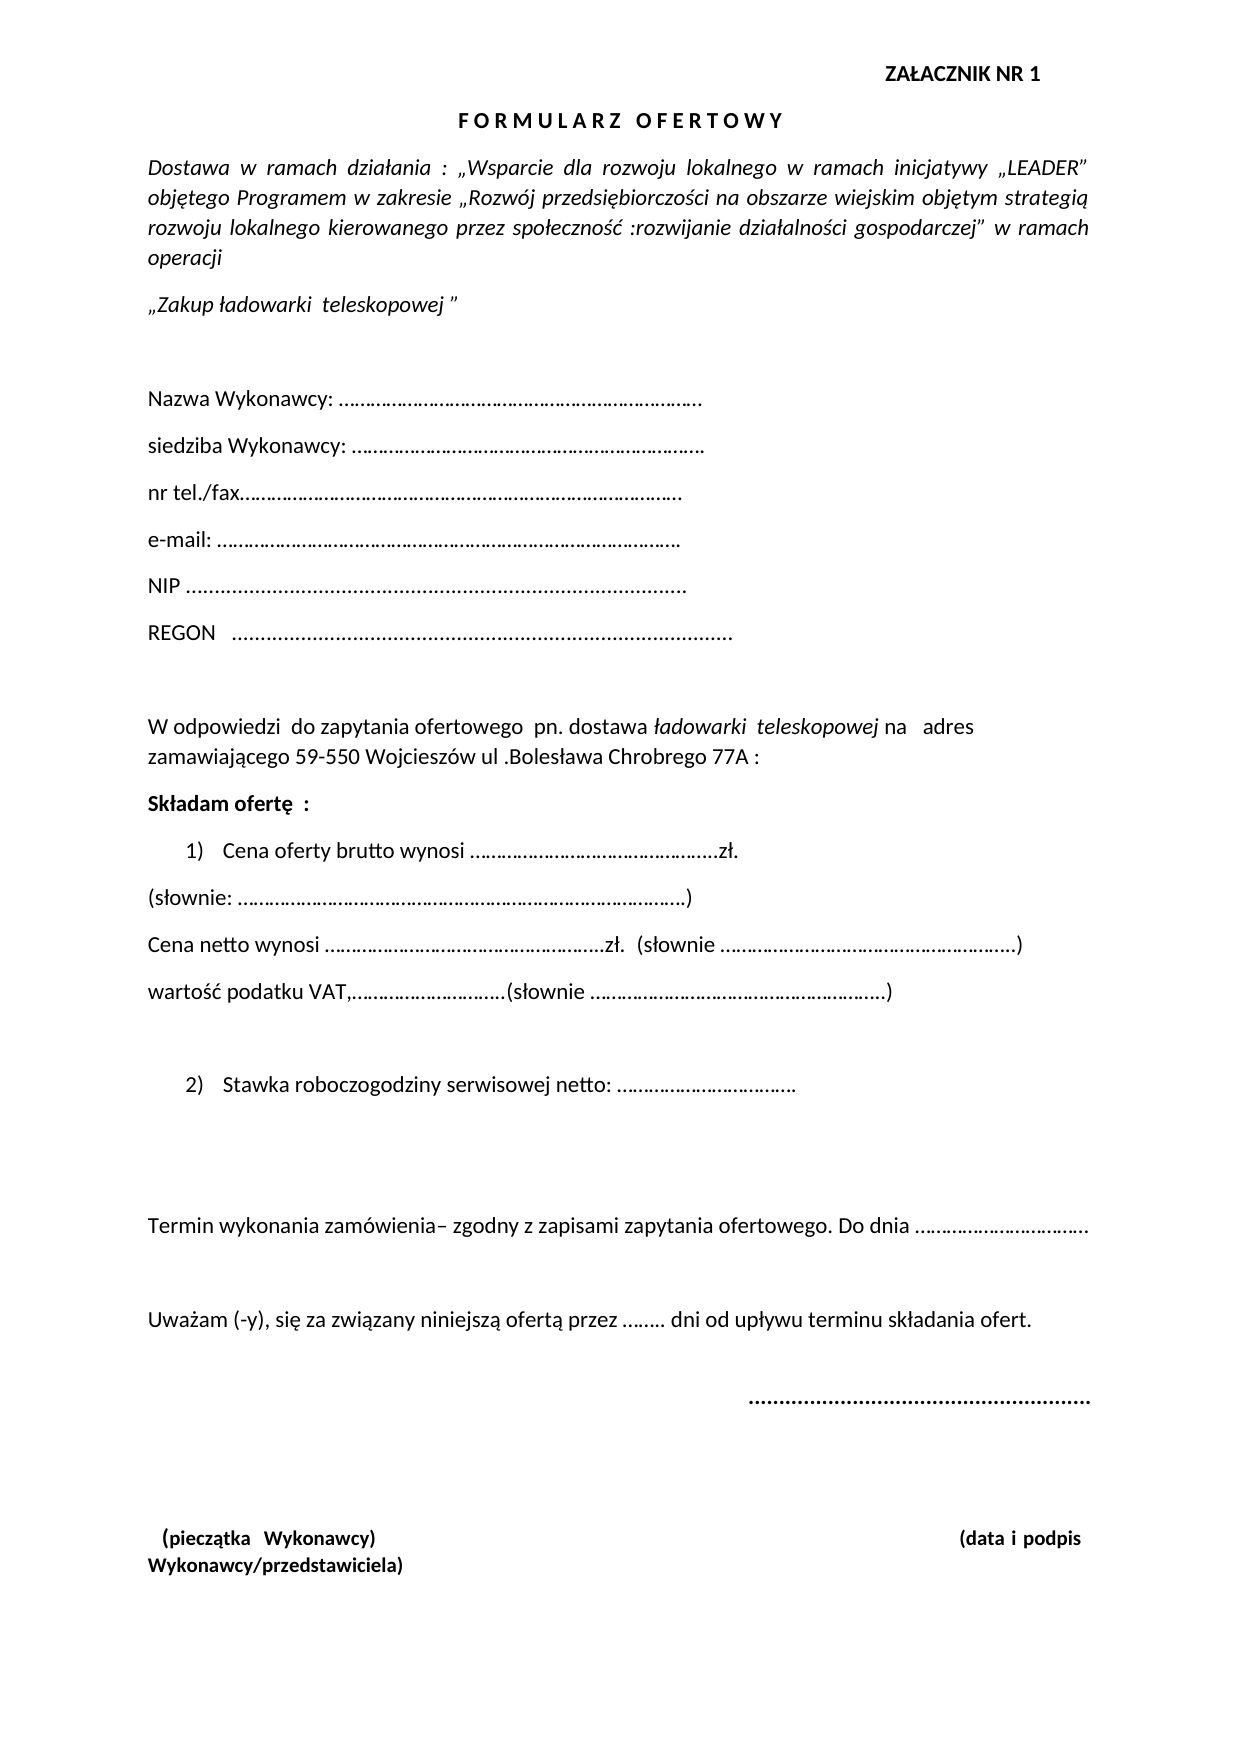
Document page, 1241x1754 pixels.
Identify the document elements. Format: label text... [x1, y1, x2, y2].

text Dostawa w ramach działania : „Wsparcie dla rozwoju lokalnego w ramach inicjatywy „LEADER” objętego Programem w zakresie „Rozwój przedsiębiorczości na obszarze wiejskim objętym strategią rozwoju lokalnego kierowanego przez społeczność :rozwijanie działalności gospodarczej” w ramach operacji [148, 153, 1092, 271]
text e-mail: ……………………………………………………………………………. [148, 525, 1092, 553]
text REGON ....................................................................................... [148, 618, 1092, 646]
list Cena oferty brutto wynosi ………………………………………..zł. [185, 836, 1092, 864]
text wartość podatku VAT,………………………..(słownie ………………………………………………..) [148, 977, 1092, 1005]
text nr tel./fax………………………………………………………………………… [148, 478, 1092, 506]
text (pieczątka Wykonawcy) (data i podpis Wykonawcy/przedstawiciela) [148, 1523, 1092, 1578]
text Składam ofertę : [148, 789, 1092, 817]
text ZAŁACZNIK NR 1 [885, 59, 1092, 87]
text „Zakup ładowarki teleskopowej ” [148, 290, 1092, 318]
text (słownie: ………………………………………………………………………….) [148, 883, 1092, 911]
text NIP ....................................................................................... [148, 572, 1092, 599]
list Stawka roboczogodziny serwisowej netto: ……………………………. [185, 1071, 1092, 1098]
text Termin wykonania zamówienia– zgodny z zapisami zapytania ofertowego. Do dnia …………………………… [148, 1211, 1092, 1239]
text ........................................................ [516, 1352, 1092, 1410]
text siedziba Wykonawcy: …………………………………………………………. [148, 431, 1092, 459]
text F O R M U L A R Z O F E R T O W Y [148, 106, 1092, 134]
text Cena netto wynosi ……………………………………………..zł. (słownie ………………………………………………..) [148, 930, 1092, 958]
text W odpowiedzi do zapytania ofertowego pn. dostawa ładowarki teleskopowej na adres zamawiającego 59-550 Wojcieszów ul .Bolesława Chrobrego 77A : [148, 712, 1092, 770]
text Nazwa Wykonawcy: …………………………………………………………… [148, 384, 1092, 412]
text Uważam (-y), się za związany niniejszą ofertą przez …….. dni od upływu terminu składania ofert. [148, 1305, 1092, 1333]
